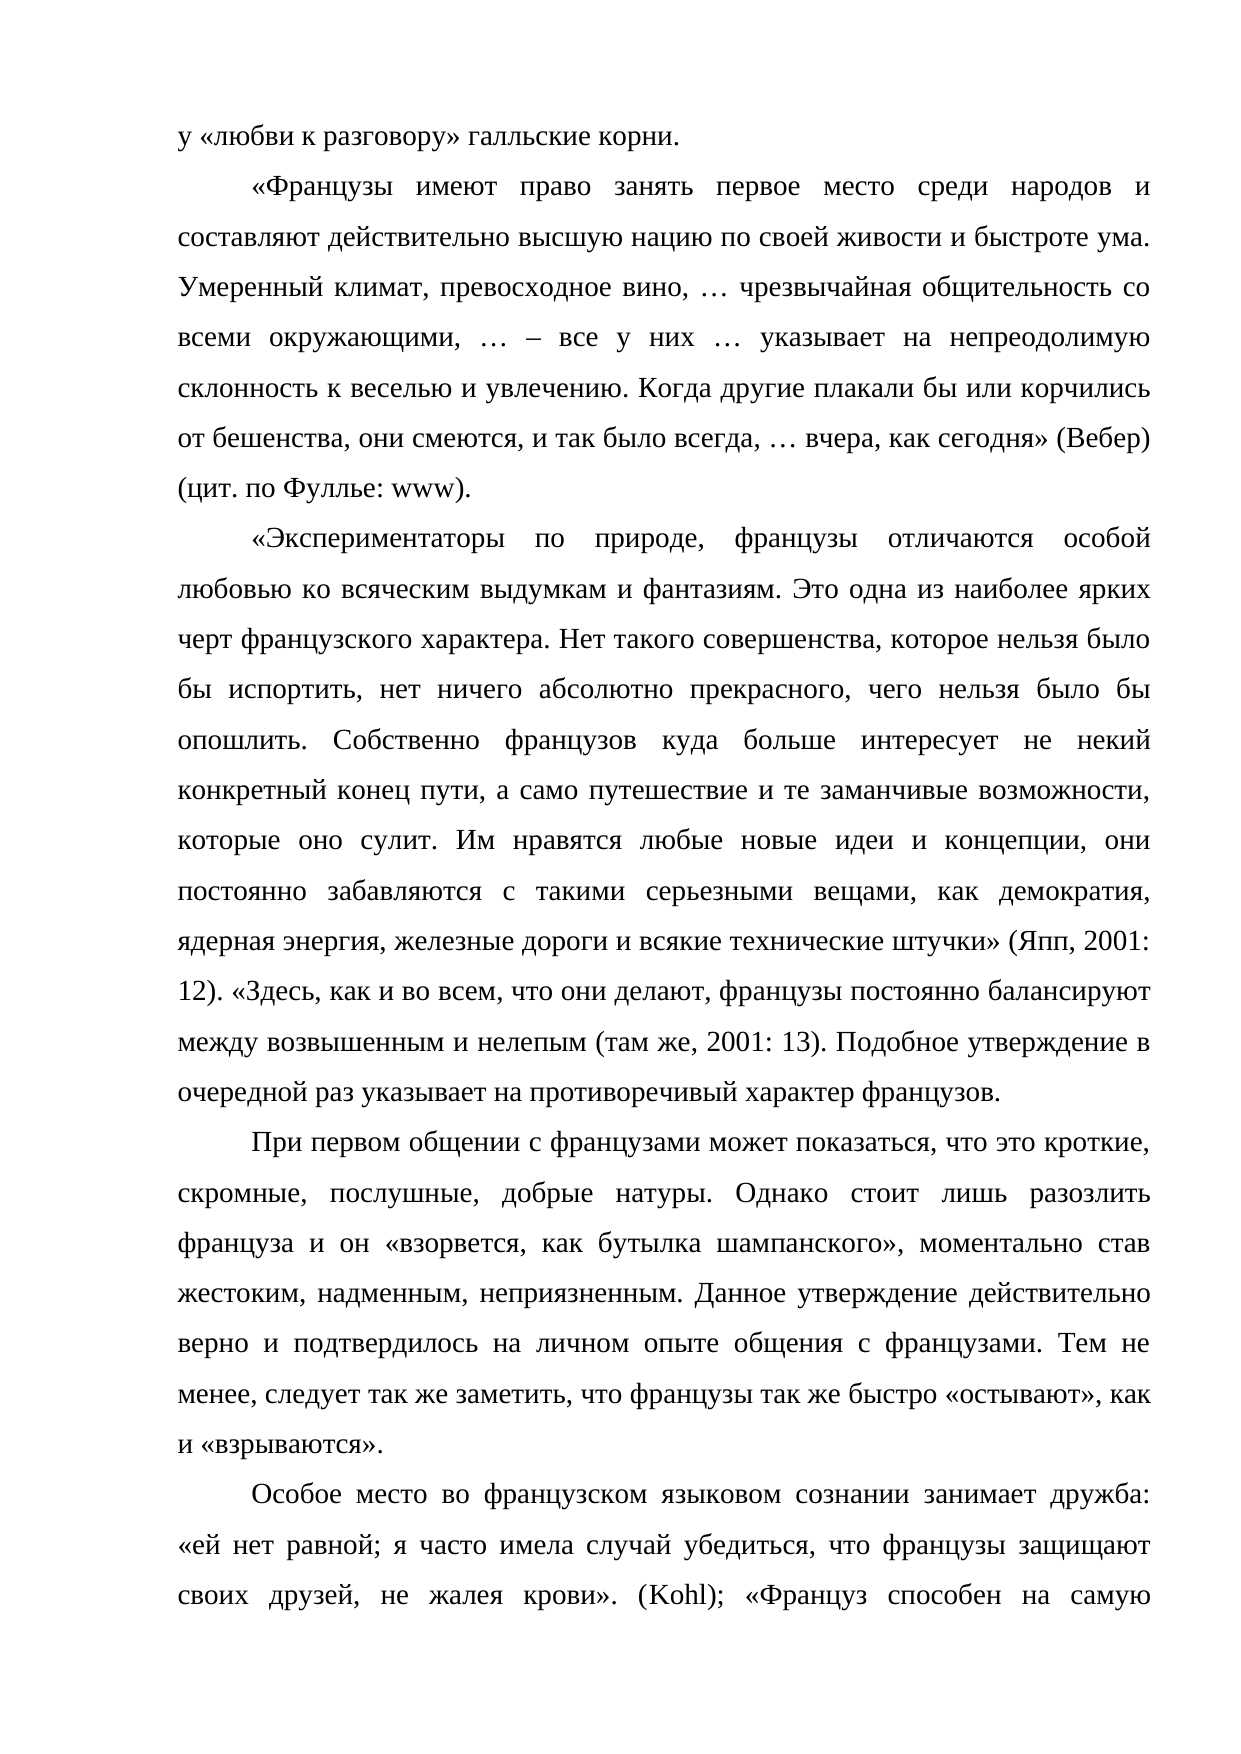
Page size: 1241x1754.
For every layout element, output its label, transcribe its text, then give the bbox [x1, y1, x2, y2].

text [177, 1477, 1152, 1611]
text «Французы имеют право занять первое место среди народов и составляют действительно высшую нацию по своей живости и быстроте ума. Умеренный климат, превосходное вино, … чрезвычайная общительность со всеми окружающими, … – все у них … указывает на непреодолимую склонность к веселью и увлечению. Когда другие плакали бы или корчились от бешенства, они смеются, и так было всегда, … вчера, как сегодня» (Вебер) (цит. по Фуллье: www). [177, 168, 1152, 504]
text «Экспериментаторы по природе, французы отличаются особой любовью ко всяческим выдумкам и фантазиям. Это одна из наиболее ярких черт французского характера. Нет такого совершенства, которое нельзя было бы испортить, нет ничего абсолютно прекрасного, чего нельзя было бы опошлить. Собственно французов куда больше интересует не некий конкретный конец пути, а само путешествие и те заманчивые возможности, которые оно сулит. Им нравятся любые новые идеи и концепции, они постоянно забавляются с такими серьезными вещами, как демократия, ядерная энергия, железные дороги и всякие технические штучки» (Япп, 2001: 12). «Здесь, как и во всем, что они делают, французы постоянно балансируют между возвышенным и нелепым (там же, 2001: 13). Подобное утверждение в очередной раз указывает на противоречивый характер французов. [177, 521, 1152, 1108]
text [177, 118, 1152, 152]
text При первом общении с французами может показаться, что это кроткие, скромные, послушные, добрые натуры. Однако стоит лишь разозлить француза и он «взорвется, как бутылка шампанского», моментально став жестоким, надменным, неприязненным. Данное утверждение действительно верно и подтвердилось на личном опыте общения с французами. Тем не менее, следует так же заметить, что французы так же быстро «остывают», как и «взрываются». [177, 1124, 1152, 1460]
